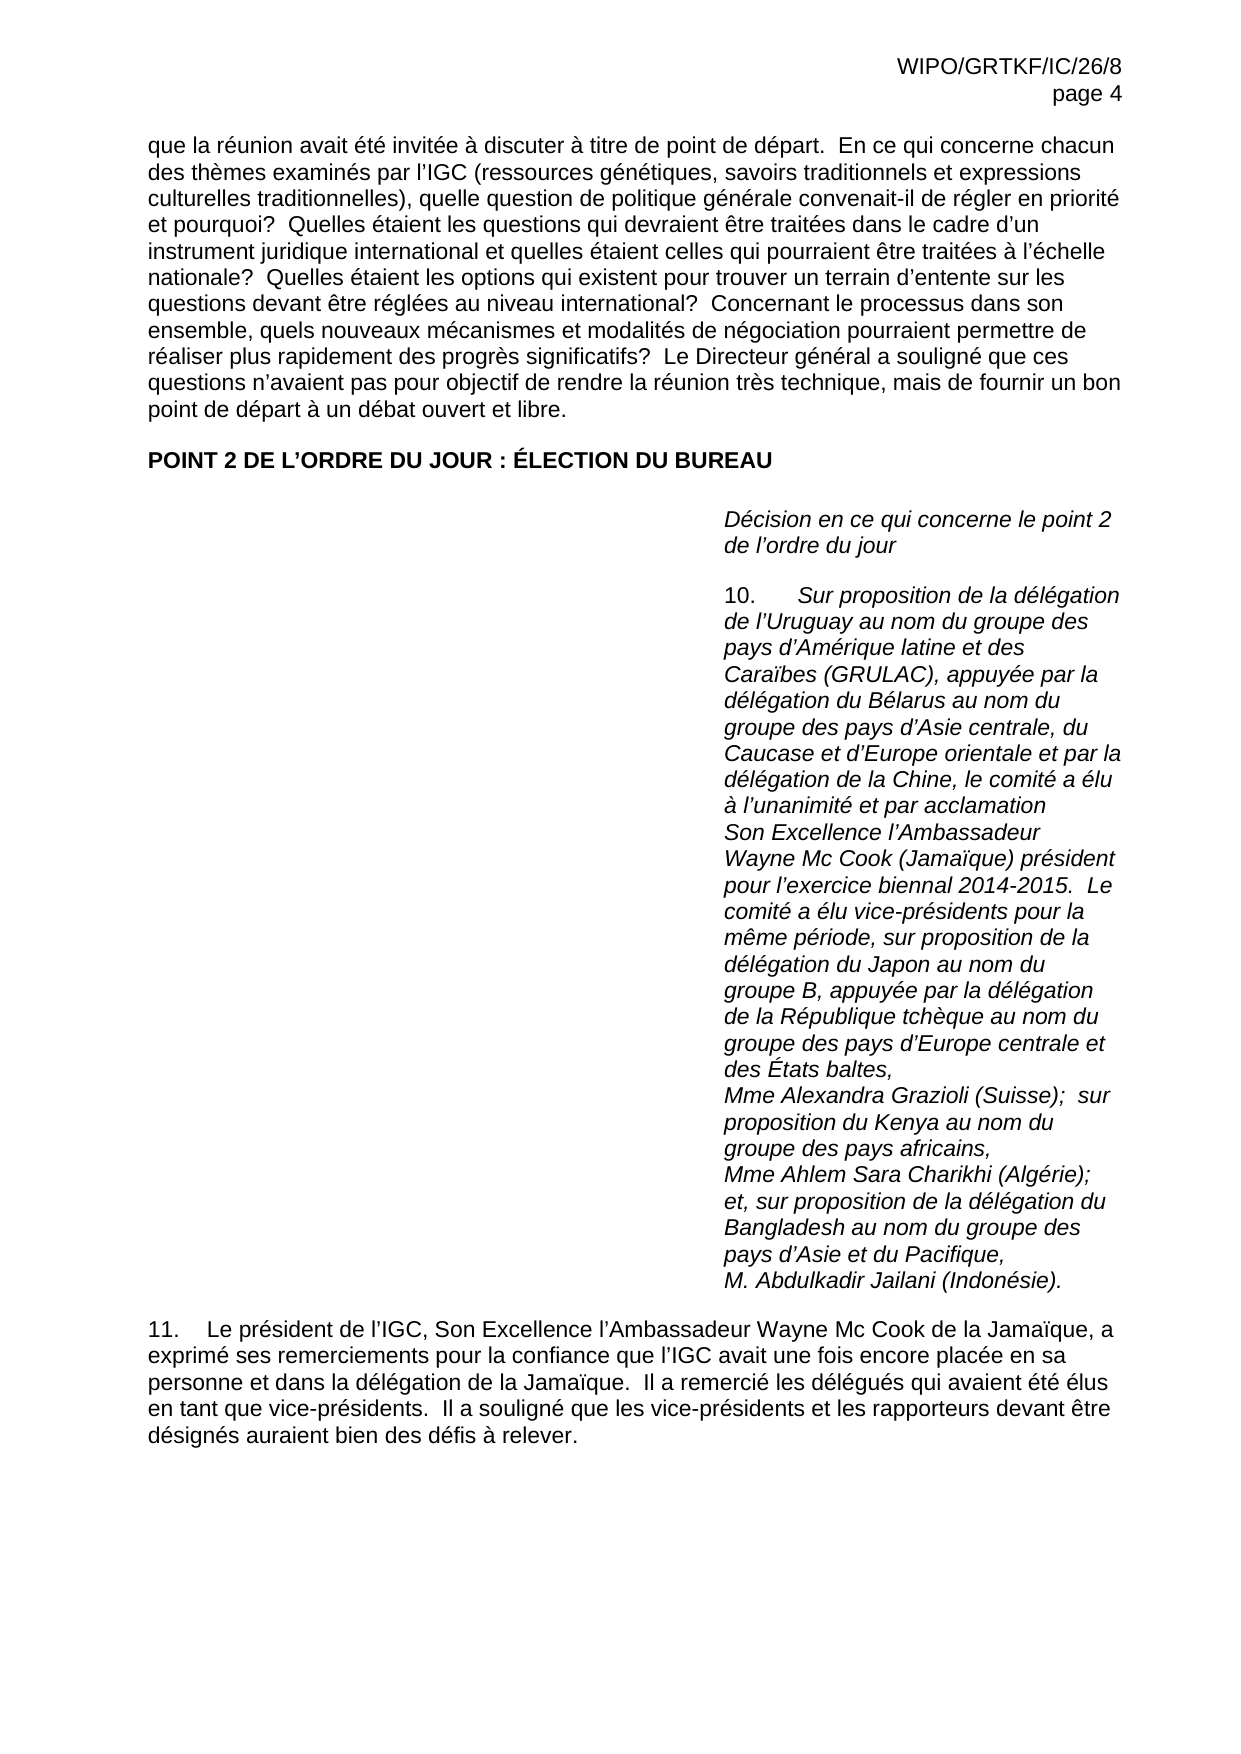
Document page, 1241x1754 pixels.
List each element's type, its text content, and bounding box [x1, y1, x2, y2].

list Sur proposition de la délégation de l’Uruguay au nom du groupe des pays d’Amérique latine et des Caraïbes (GRULAC), appuyée par la délégation du Bélarus au nom du groupe des pays d’Asie centrale, du Caucase et d’Europe orientale et par la délégation de la Chine, le comité a élu à l’unanimité et par acclamation Son Excellence l’Ambassadeur Wayne Mc Cook (Jamaïque) président pour l’exercice biennal 2014-2015. Le comité a élu vice-présidents pour la même période, sur proposition de la délégation du Japon au nom du groupe B, appuyée par la délégation de la République tchèque au nom du groupe des pays d’Europe centrale et des États baltes, Mme Alexandra Grazioli (Suisse); sur proposition du Kenya au nom du groupe des pays africains, Mme Ahlem Sara Charikhi (Algérie); et, sur proposition de la délégation du Bangladesh au nom du groupe des pays d’Asie et du Pacifique, M. Abdulkadir Jailani (Indonésie). [724, 582, 1122, 1293]
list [148, 132, 1122, 422]
subtitle Point 2 de l’ordre du jour : élection du bureau [148, 447, 1122, 473]
list Décision en ce qui concerne le point 2 de l’ordre du jour [724, 506, 1122, 559]
list Le président de l’IGC, Son Excellence l’Ambassadeur Wayne Mc Cook de la Jamaïque, a exprimé ses remerciements pour la confiance que l’IGC avait une fois encore placée en sa personne et dans la délégation de la Jamaïque. Il a remercié les délégués qui avaient été élus en tant que vice-présidents. Il a souligné que les vice-présidents et les rapporteurs devant être désignés auraient bien des défis à relever. [148, 1316, 1122, 1448]
